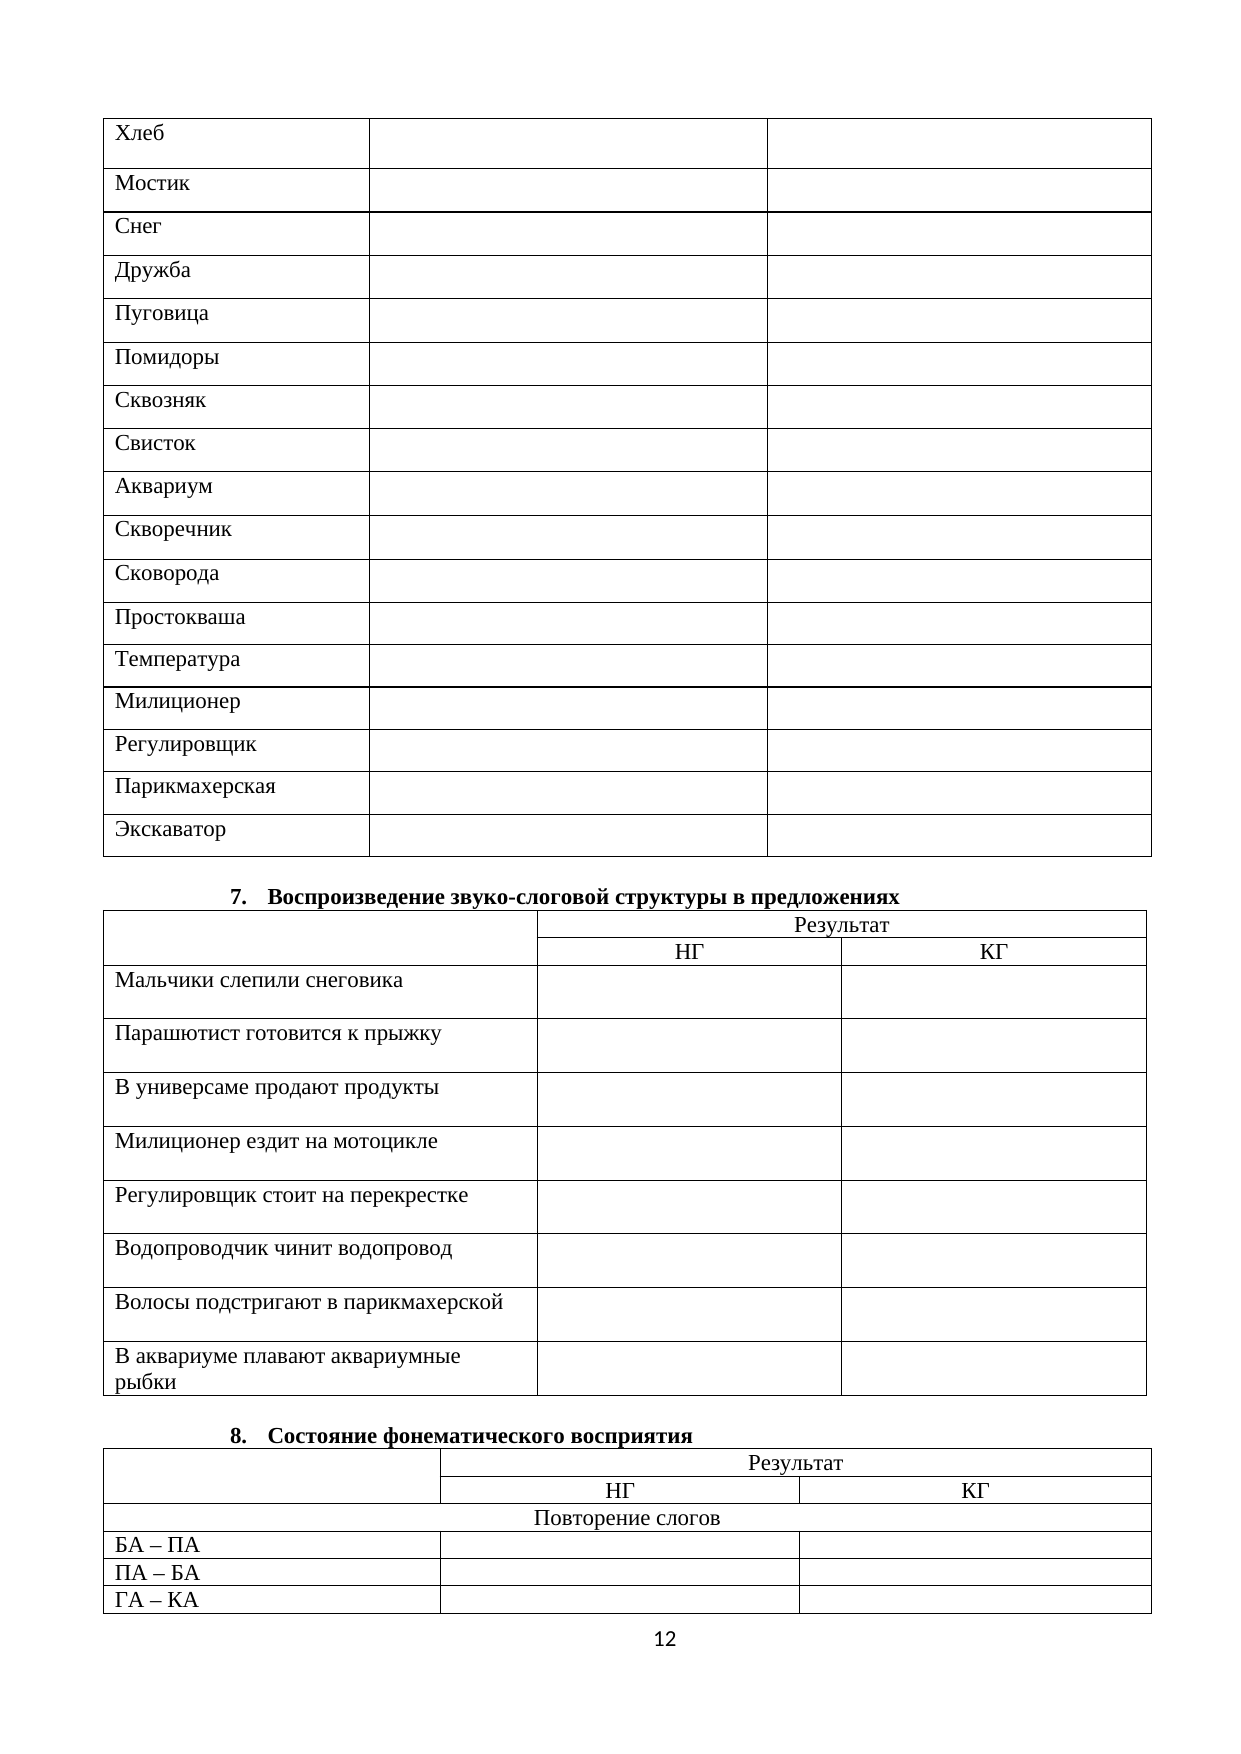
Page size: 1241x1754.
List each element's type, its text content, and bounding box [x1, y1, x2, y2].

table_cell [441, 1586, 799, 1613]
table_cell Свисток [104, 429, 369, 471]
table_cell КГ [842, 938, 1146, 964]
table_cell Аквариум [104, 472, 369, 514]
table_cell [842, 1234, 1146, 1287]
table_cell [800, 1559, 1151, 1585]
table_cell [842, 966, 1146, 1018]
table_cell БА – ПА [104, 1532, 440, 1558]
table_cell [370, 730, 767, 771]
table_cell Регулировщик [104, 730, 369, 771]
table_cell [370, 516, 767, 558]
table_cell Милиционер [104, 688, 369, 729]
table_cell [768, 119, 1151, 168]
table_cell [768, 772, 1151, 814]
table_cell Мостик [104, 169, 369, 211]
table_cell [370, 429, 767, 471]
table_cell Сковорода [104, 560, 369, 602]
table_cell [370, 772, 767, 814]
list Состояние фонематического восприятия [230, 1422, 1152, 1448]
table_cell Экскаватор [104, 815, 369, 856]
table_cell Милиционер ездит на мотоцикле [104, 1127, 537, 1179]
table_cell Волосы подстригают в парикмахерской [104, 1288, 537, 1341]
table_cell [768, 645, 1151, 686]
table_cell [370, 560, 767, 602]
table_cell [768, 213, 1151, 255]
table_cell [768, 688, 1151, 729]
table_cell [370, 299, 767, 342]
table_cell Температура [104, 645, 369, 686]
list Воспроизведение звуко-слоговой структуры в предложениях [230, 883, 1152, 910]
table_cell Скворечник [104, 516, 369, 558]
table_cell КГ [800, 1477, 1151, 1503]
table_cell [370, 815, 767, 856]
table_cell Мальчики слепили снеговика [104, 966, 537, 1018]
table_cell [538, 1019, 841, 1072]
table_cell [842, 1073, 1146, 1126]
table_cell [768, 386, 1151, 428]
table_header [104, 911, 537, 964]
table_cell [370, 256, 767, 298]
table_cell Хлеб [104, 119, 369, 168]
table_cell [538, 1127, 841, 1179]
table_cell [538, 1181, 841, 1233]
table_cell НГ [441, 1477, 799, 1503]
table_cell [538, 1073, 841, 1126]
table_cell Повторение слогов [104, 1504, 1151, 1531]
table_cell [768, 815, 1151, 856]
table_cell [538, 966, 841, 1018]
table_cell [768, 299, 1151, 342]
table_cell [370, 645, 767, 686]
table_cell ПА – БА [104, 1559, 440, 1585]
table_cell Парикмахерская [104, 772, 369, 814]
table_cell [370, 386, 767, 428]
table_cell [370, 213, 767, 255]
table_cell [842, 1342, 1146, 1394]
table_cell [370, 169, 767, 211]
table_cell [800, 1532, 1151, 1558]
table_header Результат [441, 1449, 1151, 1476]
table_cell [538, 1342, 841, 1394]
table_cell Снег [104, 213, 369, 255]
table_cell Регулировщик стоит на перекрестке [104, 1181, 537, 1233]
table_cell Помидоры [104, 343, 369, 385]
table_cell [842, 1181, 1146, 1233]
table_header [104, 1449, 440, 1503]
table_cell [768, 516, 1151, 558]
table_cell Парашютист готовится к прыжку [104, 1019, 537, 1072]
table_cell [370, 119, 767, 168]
table_cell [768, 472, 1151, 514]
table_cell [768, 343, 1151, 385]
table_cell [441, 1559, 799, 1585]
table_cell [441, 1532, 799, 1558]
table_cell [370, 688, 767, 729]
table_cell [768, 429, 1151, 471]
table_cell [800, 1586, 1151, 1613]
table_cell [538, 1288, 841, 1341]
table_cell [370, 603, 767, 644]
table_cell Пуговица [104, 299, 369, 342]
table_cell В аквариуме плавают аквариумные рыбки [104, 1342, 537, 1394]
table_cell [768, 256, 1151, 298]
table_cell Сквозняк [104, 386, 369, 428]
table_cell [768, 603, 1151, 644]
table_cell [370, 472, 767, 514]
table_cell [768, 169, 1151, 211]
table_cell [768, 730, 1151, 771]
table_cell НГ [538, 938, 841, 964]
table_cell [842, 1288, 1146, 1341]
table_cell Простокваша [104, 603, 369, 644]
table_cell Дружба [104, 256, 369, 298]
table_cell [842, 1127, 1146, 1179]
table_cell [842, 1019, 1146, 1072]
table_cell Водопроводчик чинит водопровод [104, 1234, 537, 1287]
table_cell В универсаме продают продукты [104, 1073, 537, 1126]
table_cell [538, 1234, 841, 1287]
table_cell ГА – КА [104, 1586, 440, 1613]
table_cell [768, 560, 1151, 602]
table_cell [370, 343, 767, 385]
table_header Результат [538, 911, 1146, 937]
